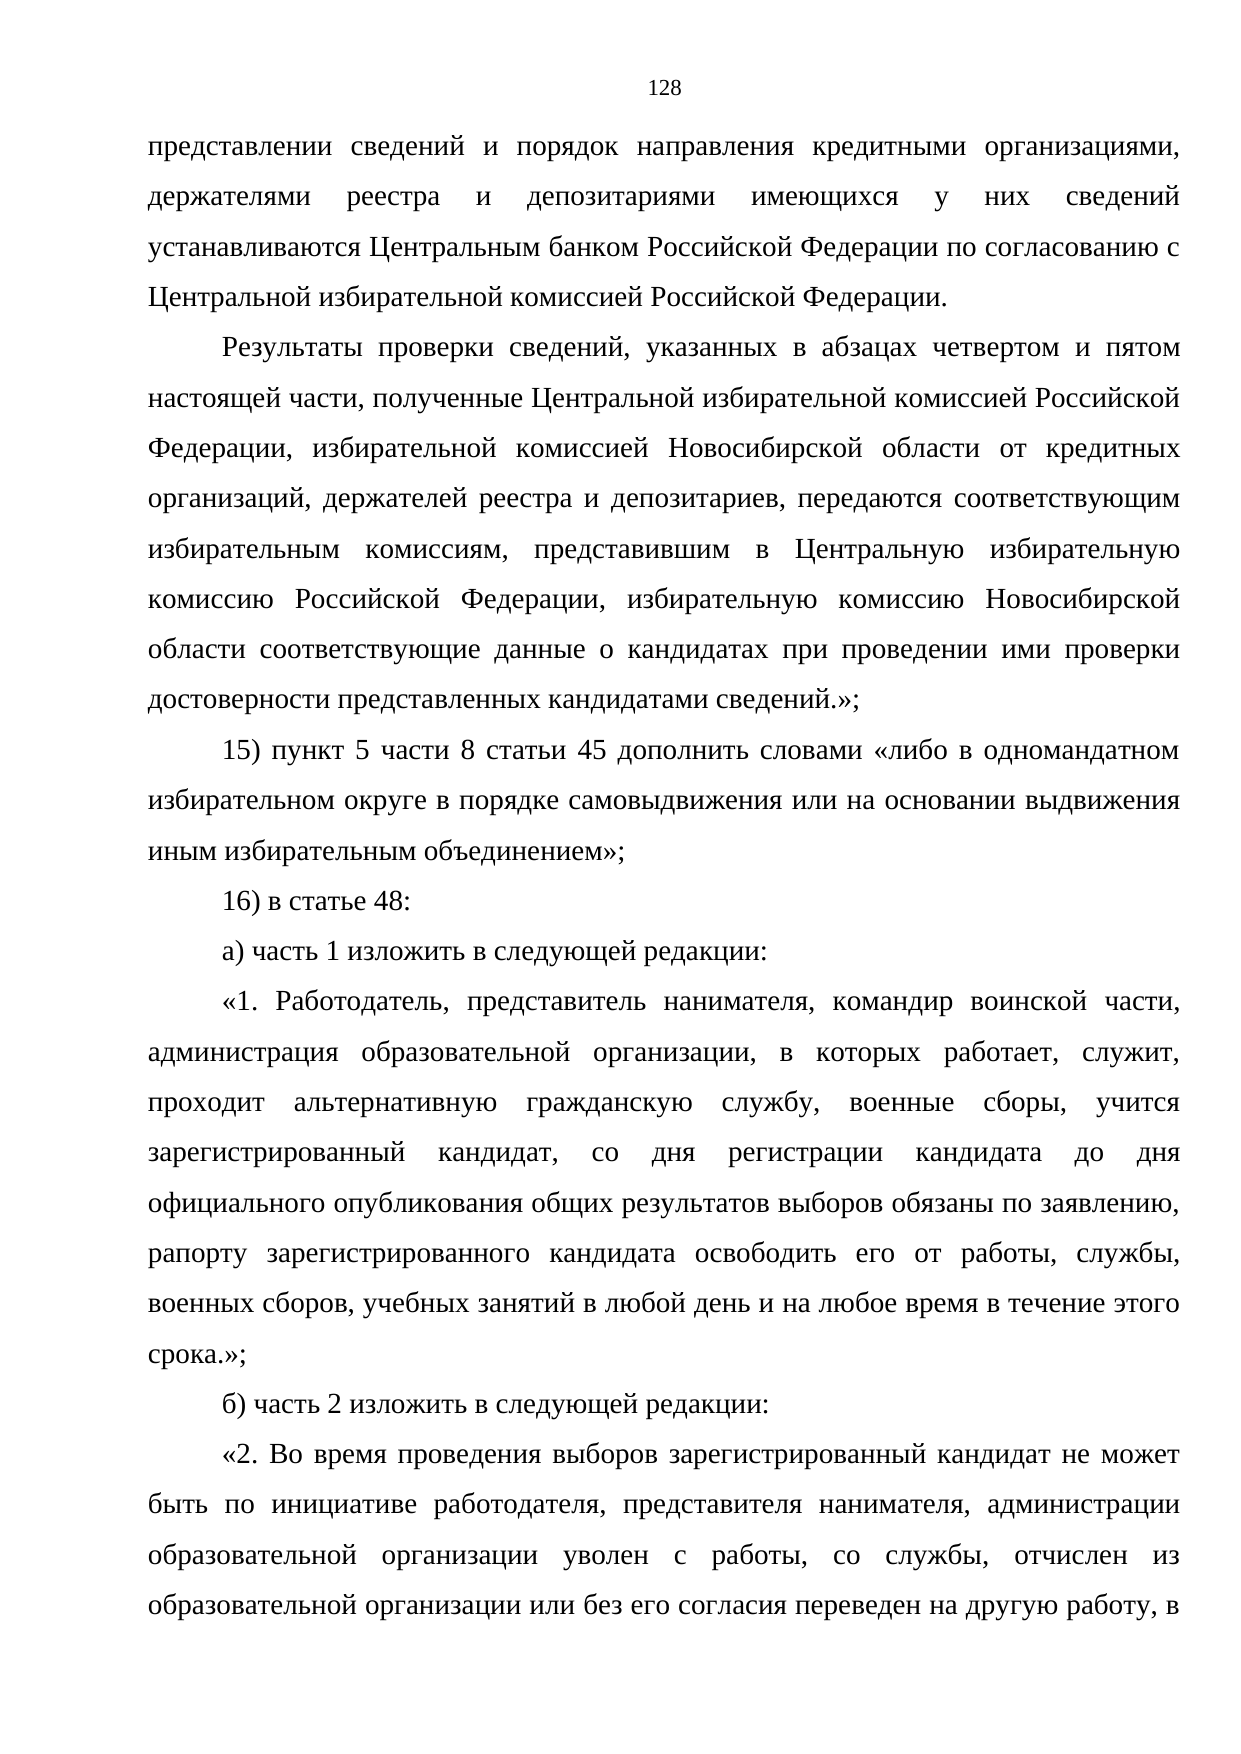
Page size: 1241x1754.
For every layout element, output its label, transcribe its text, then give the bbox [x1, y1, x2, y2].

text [148, 128, 1181, 313]
text «1. Работодатель, представитель нанимателя, командир воинской части, администрация образовательной организации, в которых работает, служит, проходит альтернативную гражданскую службу, военные сборы, учится зарегистрированный кандидат, со дня регистрации кандидата до дня официального опубликования общих результатов выборов обязаны по заявлению, рапорту зарегистрированного кандидата освободить его от работы, службы, военных сборов, учебных занятий в любой день и на любое время в течение этого срока.»; [148, 983, 1181, 1369]
text Результаты проверки сведений, указанных в абзацах четвертом и пятом настоящей части, полученные Центральной избирательной комиссией Российской Федерации, избирательной комиссией Новосибирской области от кредитных организаций, держателей реестра и депозитариев, передаются соответствующим избирательным комиссиям, представившим в Центральную избирательную комиссию Российской Федерации, избирательную комиссию Новосибирской области соответствующие данные о кандидатах при проведении ими проверки достоверности представленных кандидатами сведений.»; [148, 329, 1181, 715]
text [148, 1436, 1181, 1621]
text а) часть 1 изложить в следующей редакции: [148, 933, 1181, 967]
text б) часть 2 изложить в следующей редакции: [148, 1386, 1181, 1419]
text 16) в статье 48: [148, 883, 1181, 916]
text 15) пункт 5 части 8 статьи 45 дополнить словами «либо в одномандатном избирательном округе в порядке самовыдвижения или на основании выдвижения иным избирательным объединением»; [148, 732, 1181, 866]
